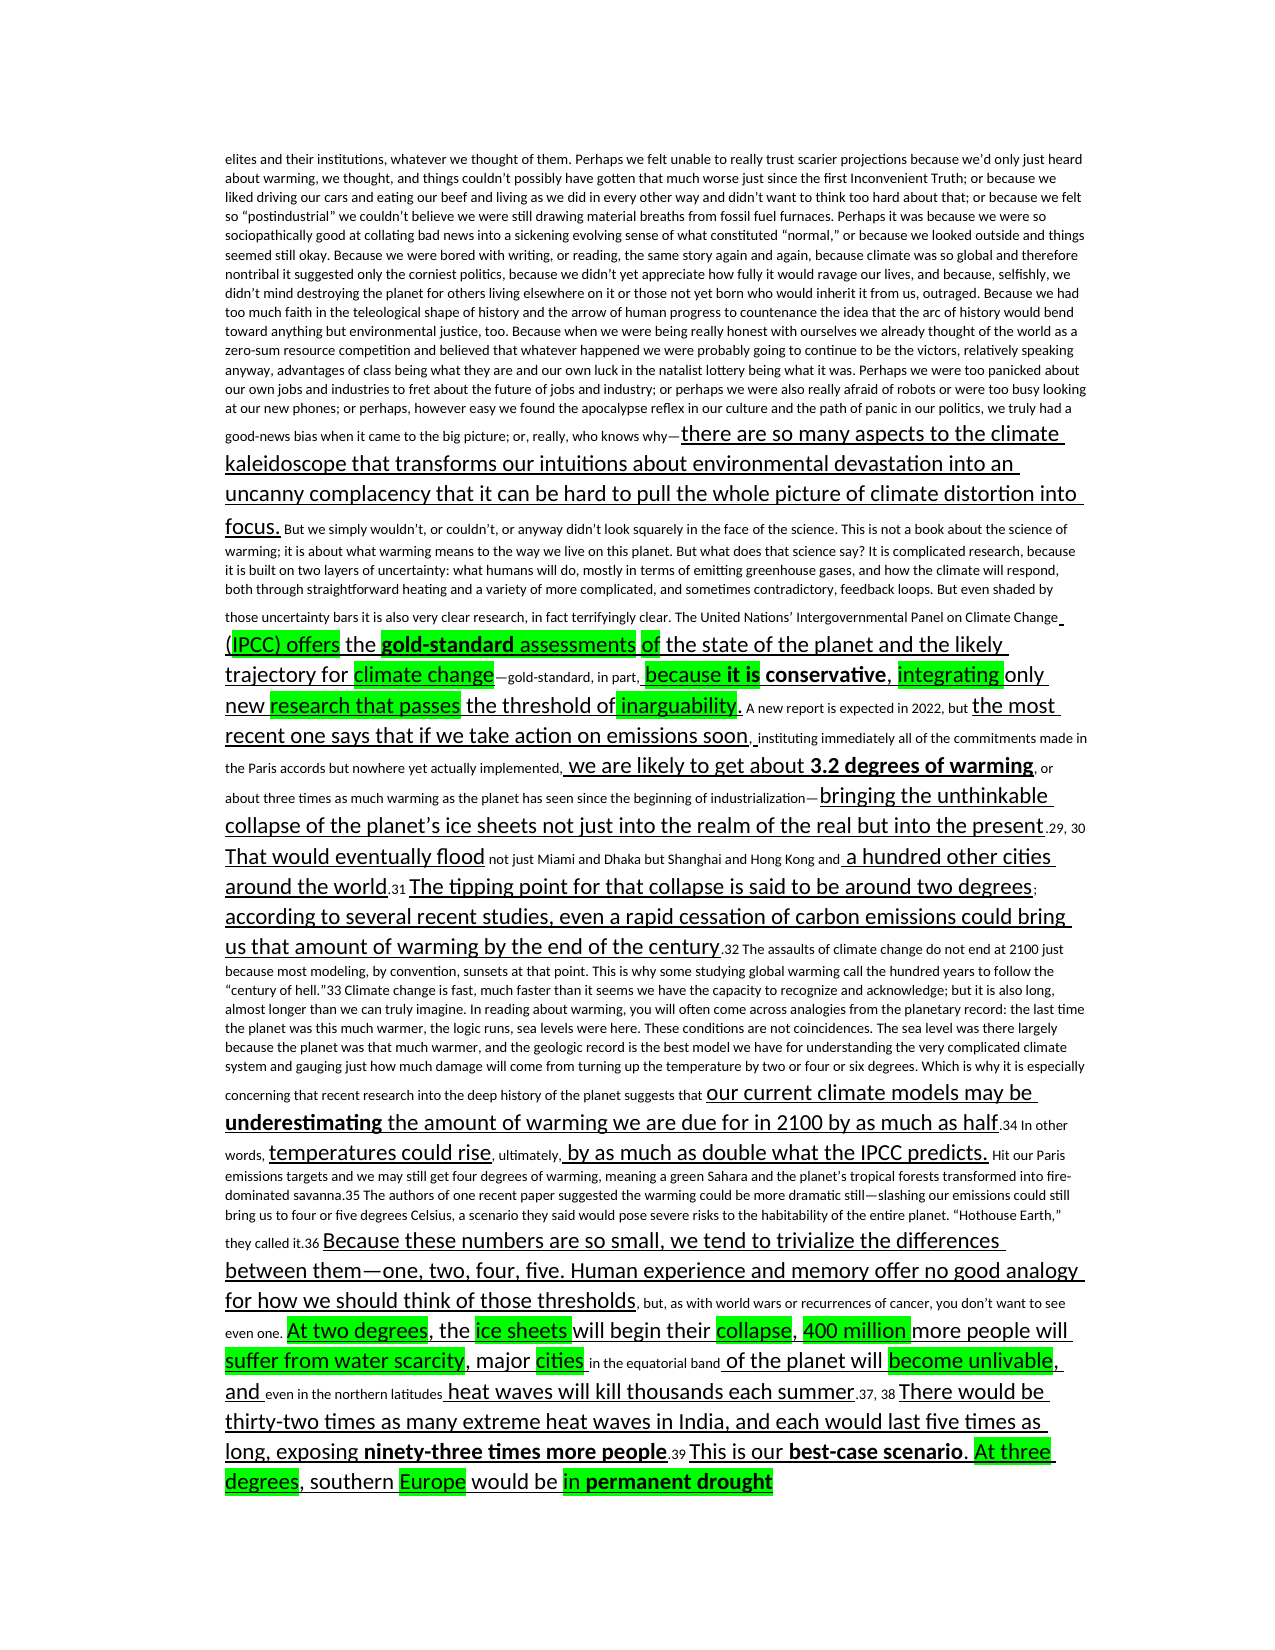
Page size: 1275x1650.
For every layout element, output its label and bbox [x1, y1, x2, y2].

text [225, 150, 1087, 1496]
